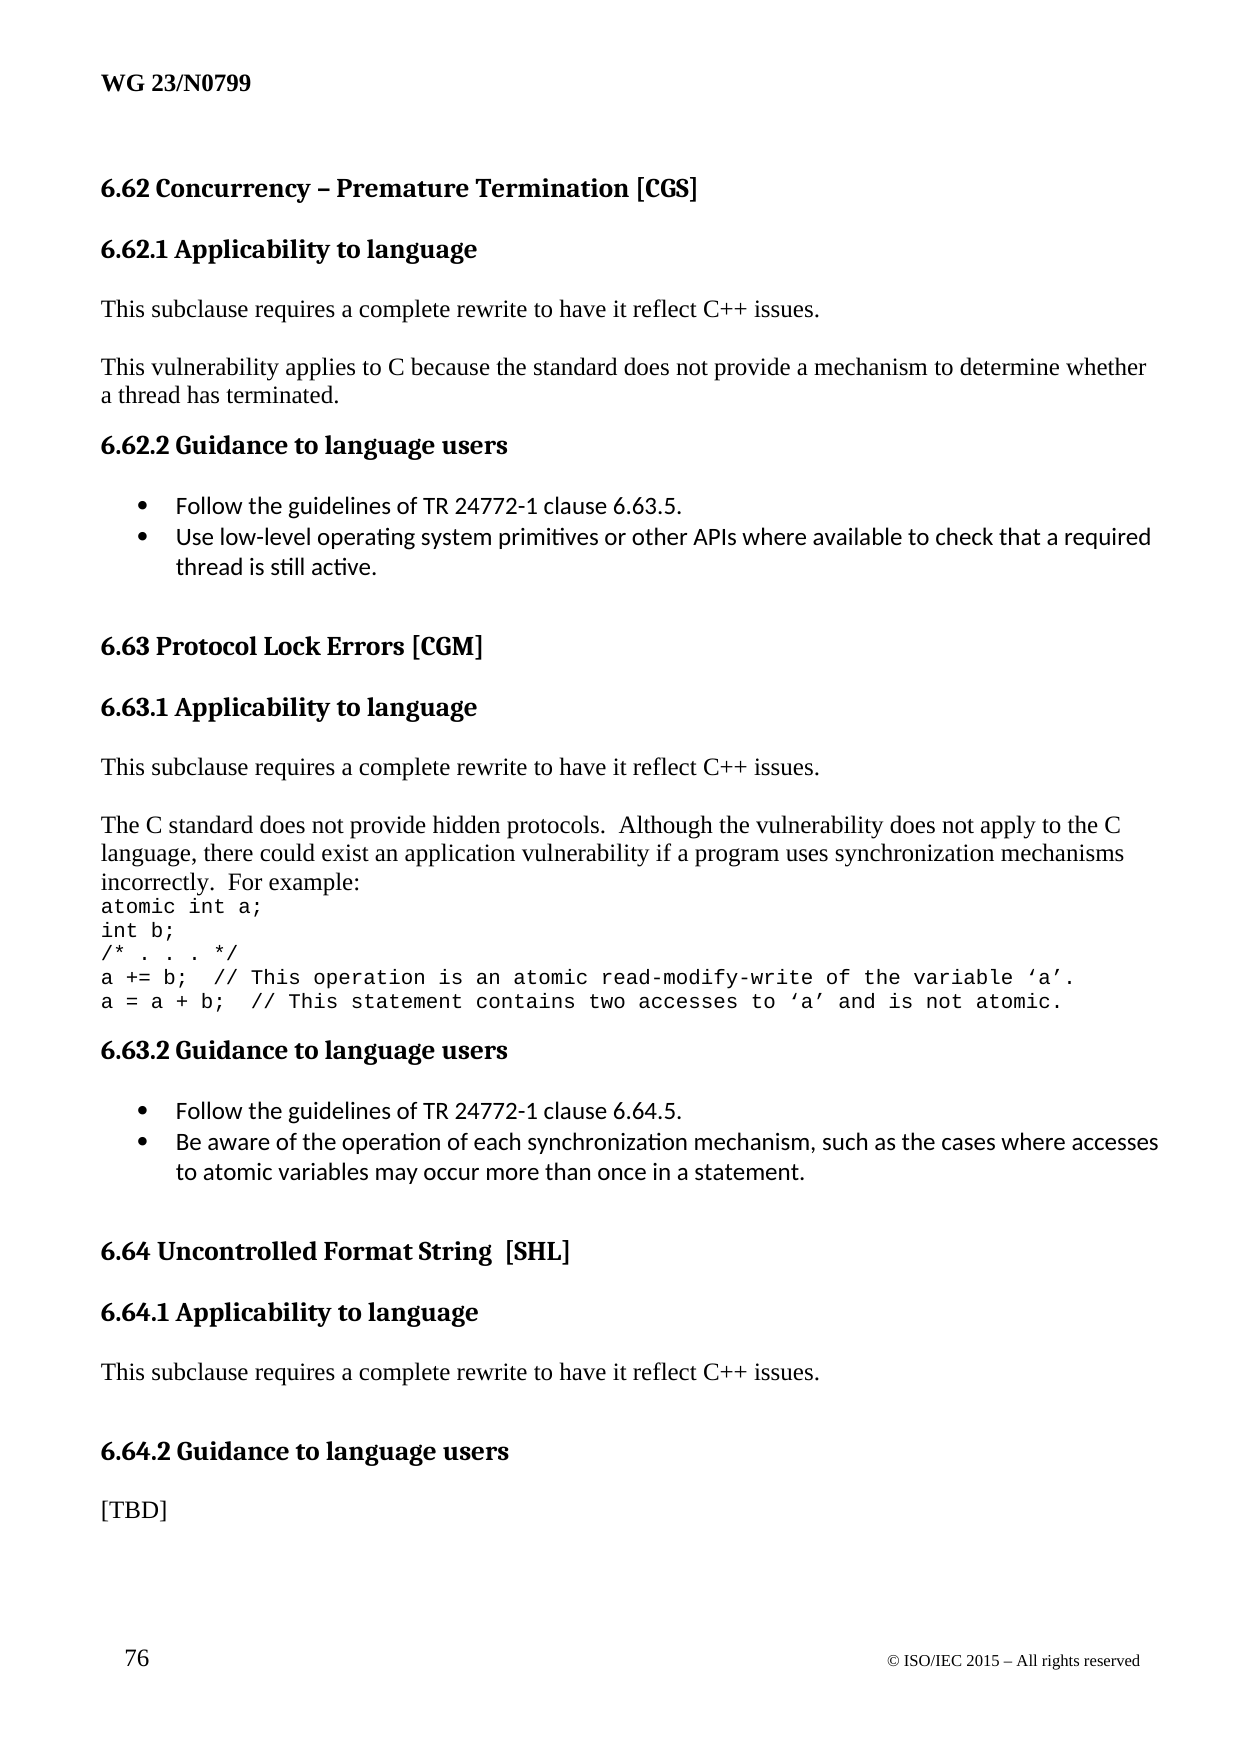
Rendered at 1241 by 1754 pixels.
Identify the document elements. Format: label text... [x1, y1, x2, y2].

subtitle 6.64.2 Guidance to language users [101, 1436, 1164, 1467]
list Follow the guidelines of TR 24772-1 clause 6.63.5. [138, 490, 1164, 521]
list Use low-level operating system primitives or other APIs where available to check that a required thread is still active. [138, 521, 1164, 582]
text atomic int a; [101, 896, 1164, 920]
text /* . . . */ [101, 943, 1164, 967]
subtitle 6.62.2 Guidance to language users [101, 430, 1164, 461]
text This vulnerability applies to C because the standard does not provide a mechanism to determine whether a thread has terminated. [101, 352, 1164, 409]
text This subclause requires a complete rewrite to have it reflect C++ issues. [101, 294, 1164, 323]
text This subclause requires a complete rewrite to have it reflect C++ issues. [101, 752, 1164, 781]
subtitle 6.63.2 Guidance to language users [101, 1035, 1164, 1066]
text [TBD] [101, 1496, 1164, 1524]
subtitle 6.62 Concurrency – Premature Termination [CGS] [101, 173, 1164, 205]
subtitle 6.64 Uncontrolled Format String [SHL] [101, 1236, 1164, 1267]
subtitle 6.63.1 Applicability to language [101, 692, 1164, 723]
text The C standard does not provide hidden protocols. Although the vulnerability does not apply to the C language, there could exist an application vulnerability if a program uses synchronization mechanisms incorrectly. For example: [101, 810, 1164, 896]
text This subclause requires a complete rewrite to have it reflect C++ issues. [101, 1357, 1164, 1386]
list Follow the guidelines of TR 24772-1 clause 6.64.5. [138, 1095, 1164, 1126]
text a += b; // This operation is an atomic read-modify-write of the variable ‘a’. [101, 967, 1164, 991]
text int b; [101, 920, 1164, 943]
subtitle 6.62.1 Applicability to language [101, 234, 1164, 265]
subtitle 6.63 Protocol Lock Errors [CGM] [101, 631, 1164, 663]
list Be aware of the operation of each synchronization mechanism, such as the cases where accesses to atomic variables may occur more than once in a statement. [138, 1126, 1164, 1187]
text a = a + b; // This statement contains two accesses to ‘a’ and is not atomic. [101, 991, 1164, 1014]
subtitle 6.64.1 Applicability to language [101, 1297, 1164, 1328]
